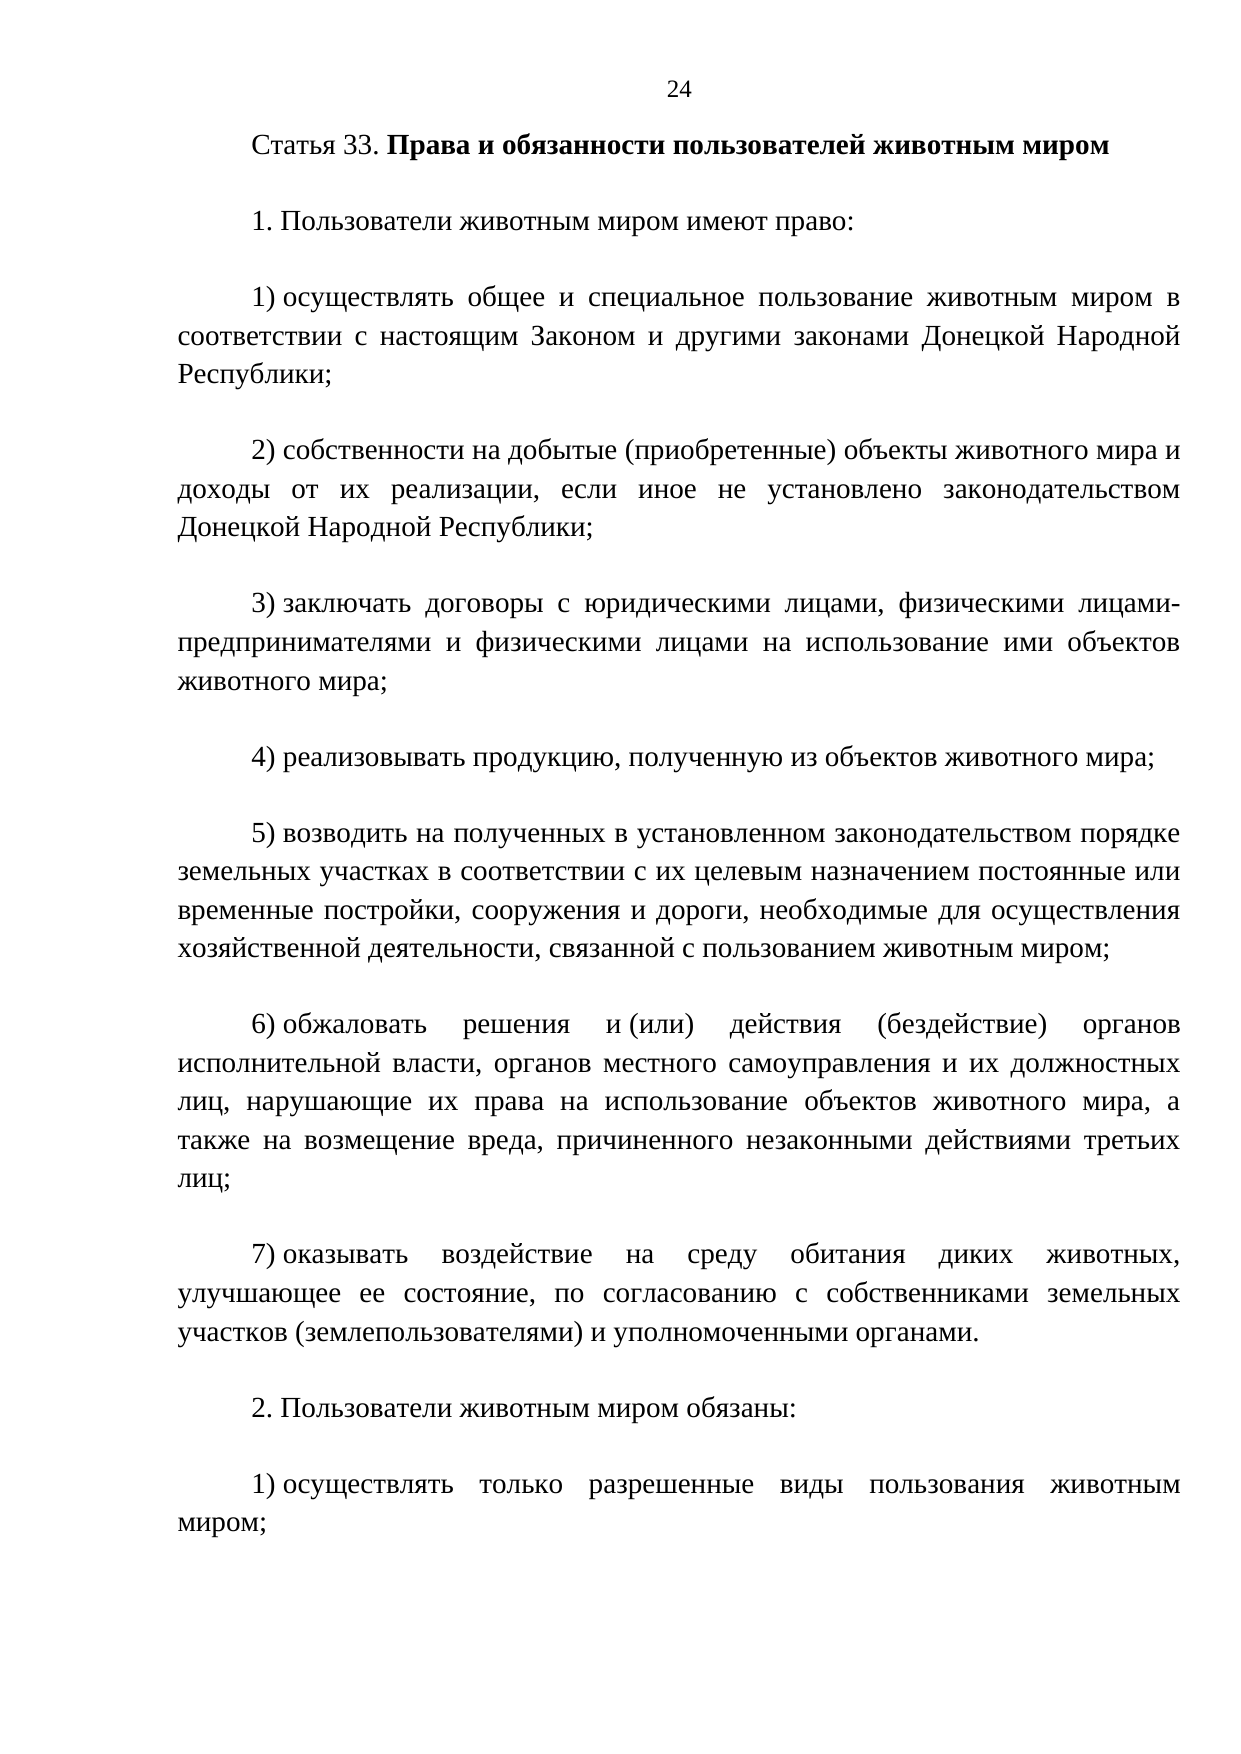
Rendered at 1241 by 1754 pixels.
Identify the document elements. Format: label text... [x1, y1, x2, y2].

text 5) возводить на полученных в установленном законодательством порядке земельных участках в соответствии с их целевым назначением постоянные или временные постройки, сооружения и дороги, необходимые для осуществления хозяйственной деятельности, связанной с пользованием животным миром; [177, 815, 1181, 964]
text 3) заключать договоры с юридическими лицами, физическими лицами-предпринимателями и физическими лицами на использование ими объектов животного мира; [177, 586, 1181, 696]
text 1. Пользователи животным миром имеют право: [177, 203, 1181, 237]
text 6) обжаловать решения и (или) действия (бездействие) органов исполнительной власти, органов местного самоуправления и их должностных лиц, нарушающие их права на использование объектов животного мира, а также на возмещение вреда, причиненного незаконными действиями третьих лиц; [177, 1006, 1181, 1194]
text 1) осуществлять только разрешенные виды пользования животным миром; [177, 1466, 1181, 1538]
text 7) оказывать воздействие на среду обитания диких животных, улучшающее ее состояние, по согласованию с собственниками земельных участков (землепользователями) и уполномоченными органами. [177, 1237, 1181, 1347]
text 2. Пользователи животным миром обязаны: [177, 1390, 1181, 1423]
text 1) осуществлять общее и специальное пользование животным миром в соответствии с настоящим Законом и другими законами Донецкой Народной Республики; [177, 279, 1181, 390]
text Статья 33. Права и обязанности пользователей животным миром [177, 127, 1181, 161]
text 4) реализовывать продукцию, полученную из объектов животного мира; [177, 739, 1181, 772]
text 2) собственности на добытые (приобретенные) объекты животного мира и доходы от их реализации, если иное не установлено законодательством Донецкой Народной Республики; [177, 432, 1181, 543]
